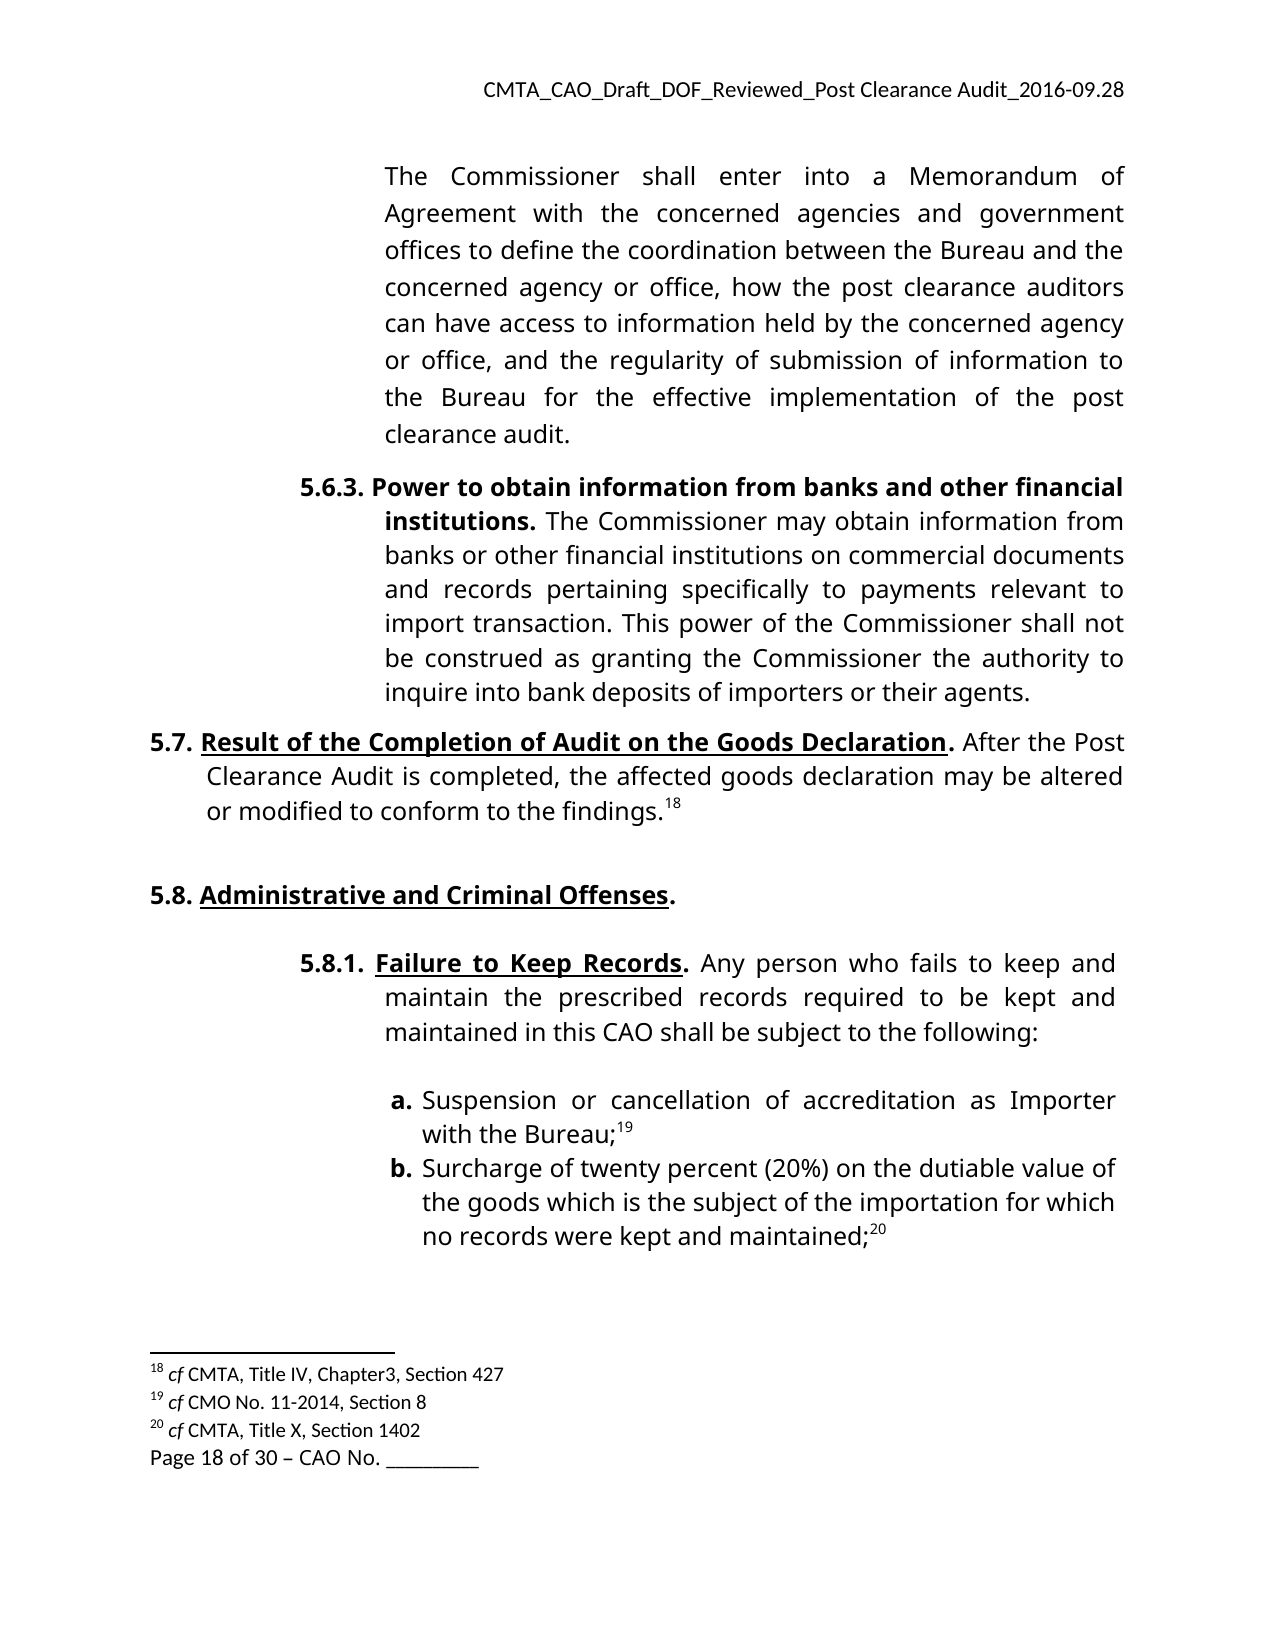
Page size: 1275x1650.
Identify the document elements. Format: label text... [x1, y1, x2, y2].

list Surcharge of twenty percent (20%) on the dutiable value of the goods which is the subject of the importation for which no records were kept and maintained; [412, 1150, 1117, 1253]
text 5.6.3. Power to obtain information from banks and other financial institutions. The Commissioner may obtain information from banks or other financial institutions on commercial documents and records pertaining specifically to payments relevant to import transaction. This power of the Commissioner shall not be construed as granting the Commissioner the authority to inquire into bank deposits of importers or their agents. [300, 470, 1125, 708]
list Suspension or cancellation of accreditation as Importer with the Bureau; [412, 1082, 1117, 1150]
text 5.8.1. Failure to Keep Records. Any person who fails to keep and maintain the prescribed records required to be kept and maintained in this CAO shall be subject to the following: [300, 946, 1117, 1048]
text The Commissioner shall enter into a Memorandum of Agreement with the concerned agencies and government offices to define the coordination between the Bureau and the concerned agency or office, how the post clearance auditors can have access to information held by the concerned agency or office, and the regularity of submission of information to the Bureau for the effective implementation of the post clearance audit. [384, 159, 1125, 451]
text 5.8. Administrative and Criminal Offenses. [150, 878, 1117, 912]
text 5.7. Result of the Completion of Audit on the Goods Declaration. After the Post Clearance Audit is completed, the affected goods declaration may be altered or modified to conform to the findings. [150, 725, 1125, 827]
